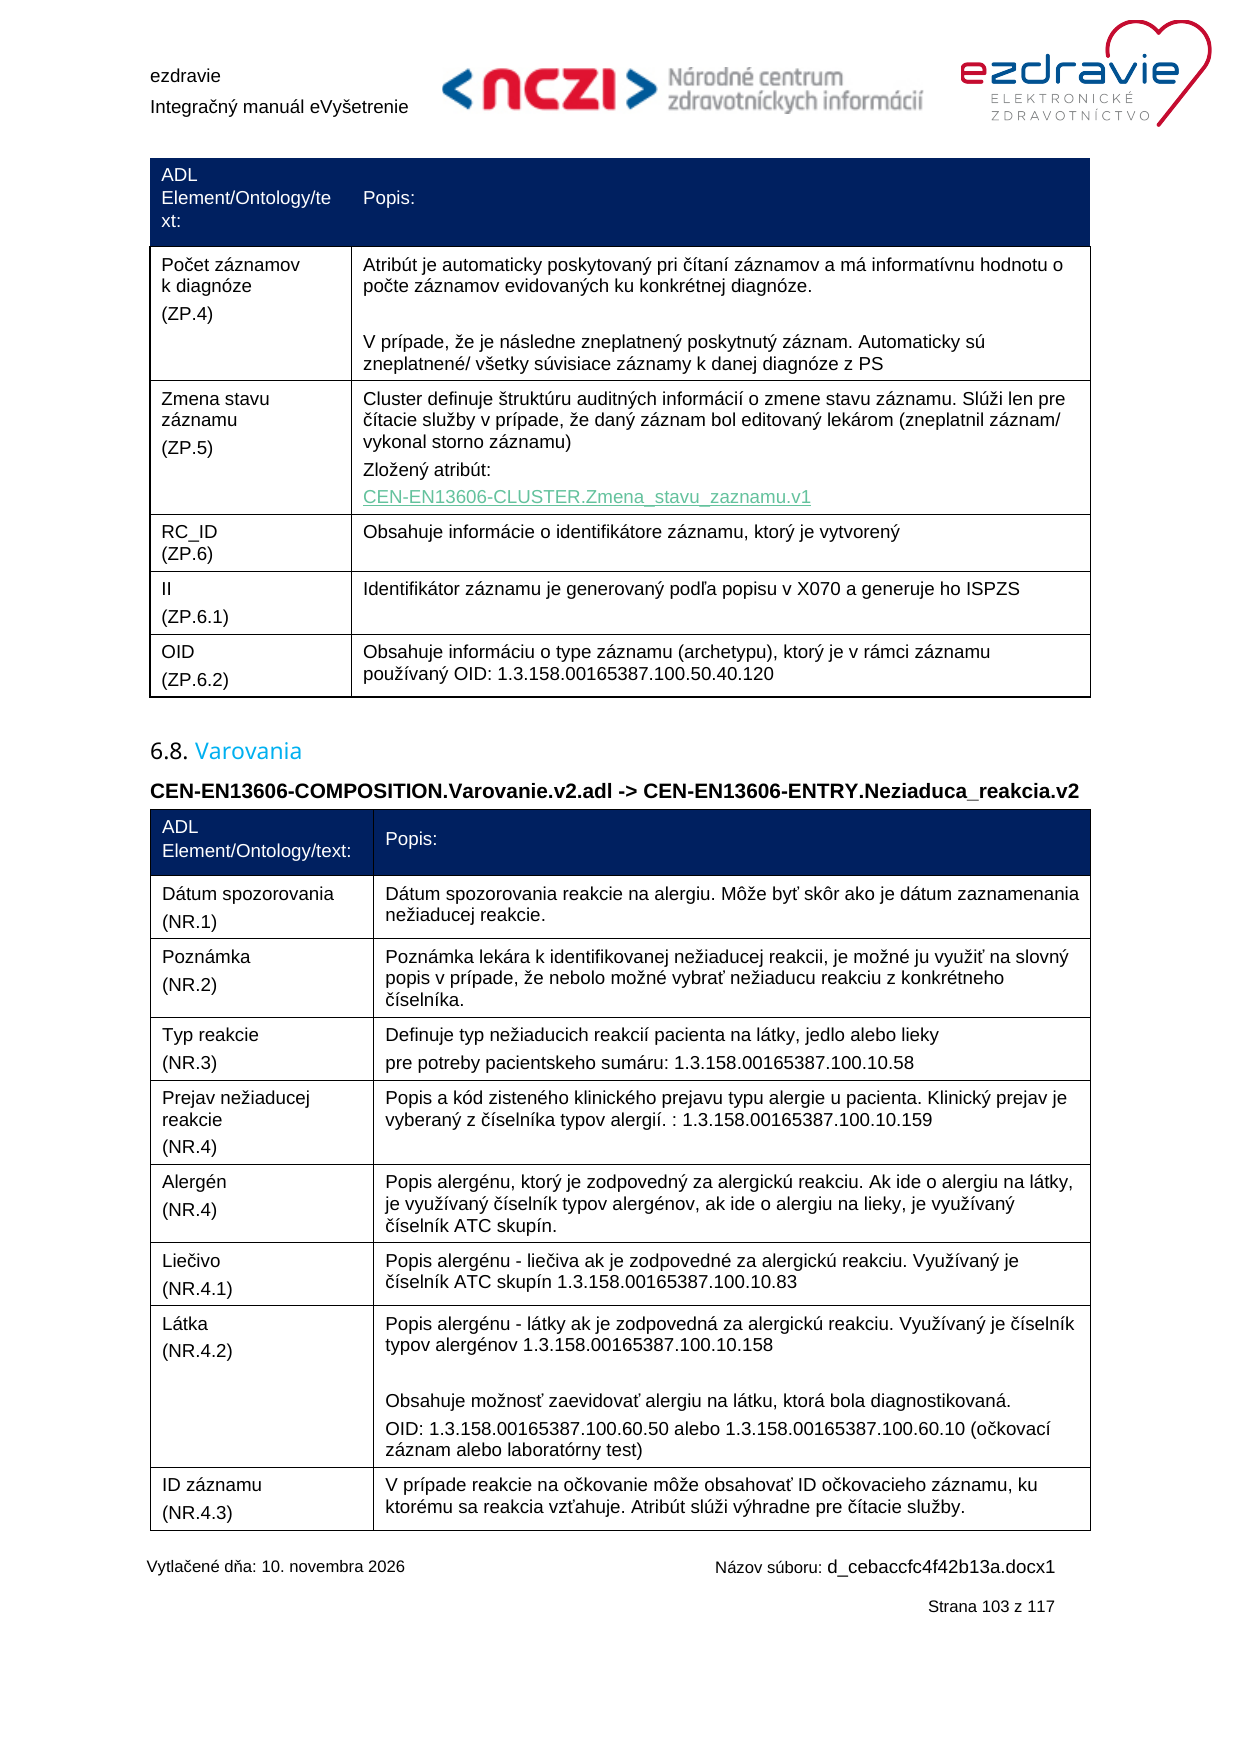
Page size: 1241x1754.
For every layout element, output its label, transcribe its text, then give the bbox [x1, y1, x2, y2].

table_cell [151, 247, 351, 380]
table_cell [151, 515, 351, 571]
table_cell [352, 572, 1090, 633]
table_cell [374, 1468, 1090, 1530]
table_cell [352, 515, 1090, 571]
picture [961, 20, 1212, 127]
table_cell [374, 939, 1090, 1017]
subtitle Varovania [150, 735, 1090, 766]
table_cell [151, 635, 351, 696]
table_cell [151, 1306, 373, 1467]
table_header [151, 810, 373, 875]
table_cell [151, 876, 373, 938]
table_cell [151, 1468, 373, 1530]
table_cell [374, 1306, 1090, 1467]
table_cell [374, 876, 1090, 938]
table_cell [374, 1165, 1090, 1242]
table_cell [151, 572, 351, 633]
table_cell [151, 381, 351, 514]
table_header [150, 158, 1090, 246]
text CEN-EN13606-COMPOSITION.Varovanie.v2.adl -> CEN-EN13606-ENTRY.Neziaduca_reakcia.v2 [150, 779, 1090, 803]
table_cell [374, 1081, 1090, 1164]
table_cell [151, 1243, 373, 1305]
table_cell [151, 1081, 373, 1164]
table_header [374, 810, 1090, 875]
picture [442, 67, 924, 114]
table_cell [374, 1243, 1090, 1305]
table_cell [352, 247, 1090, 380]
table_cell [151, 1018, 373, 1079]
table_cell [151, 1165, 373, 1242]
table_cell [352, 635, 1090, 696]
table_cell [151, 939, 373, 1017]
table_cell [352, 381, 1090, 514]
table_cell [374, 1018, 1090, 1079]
